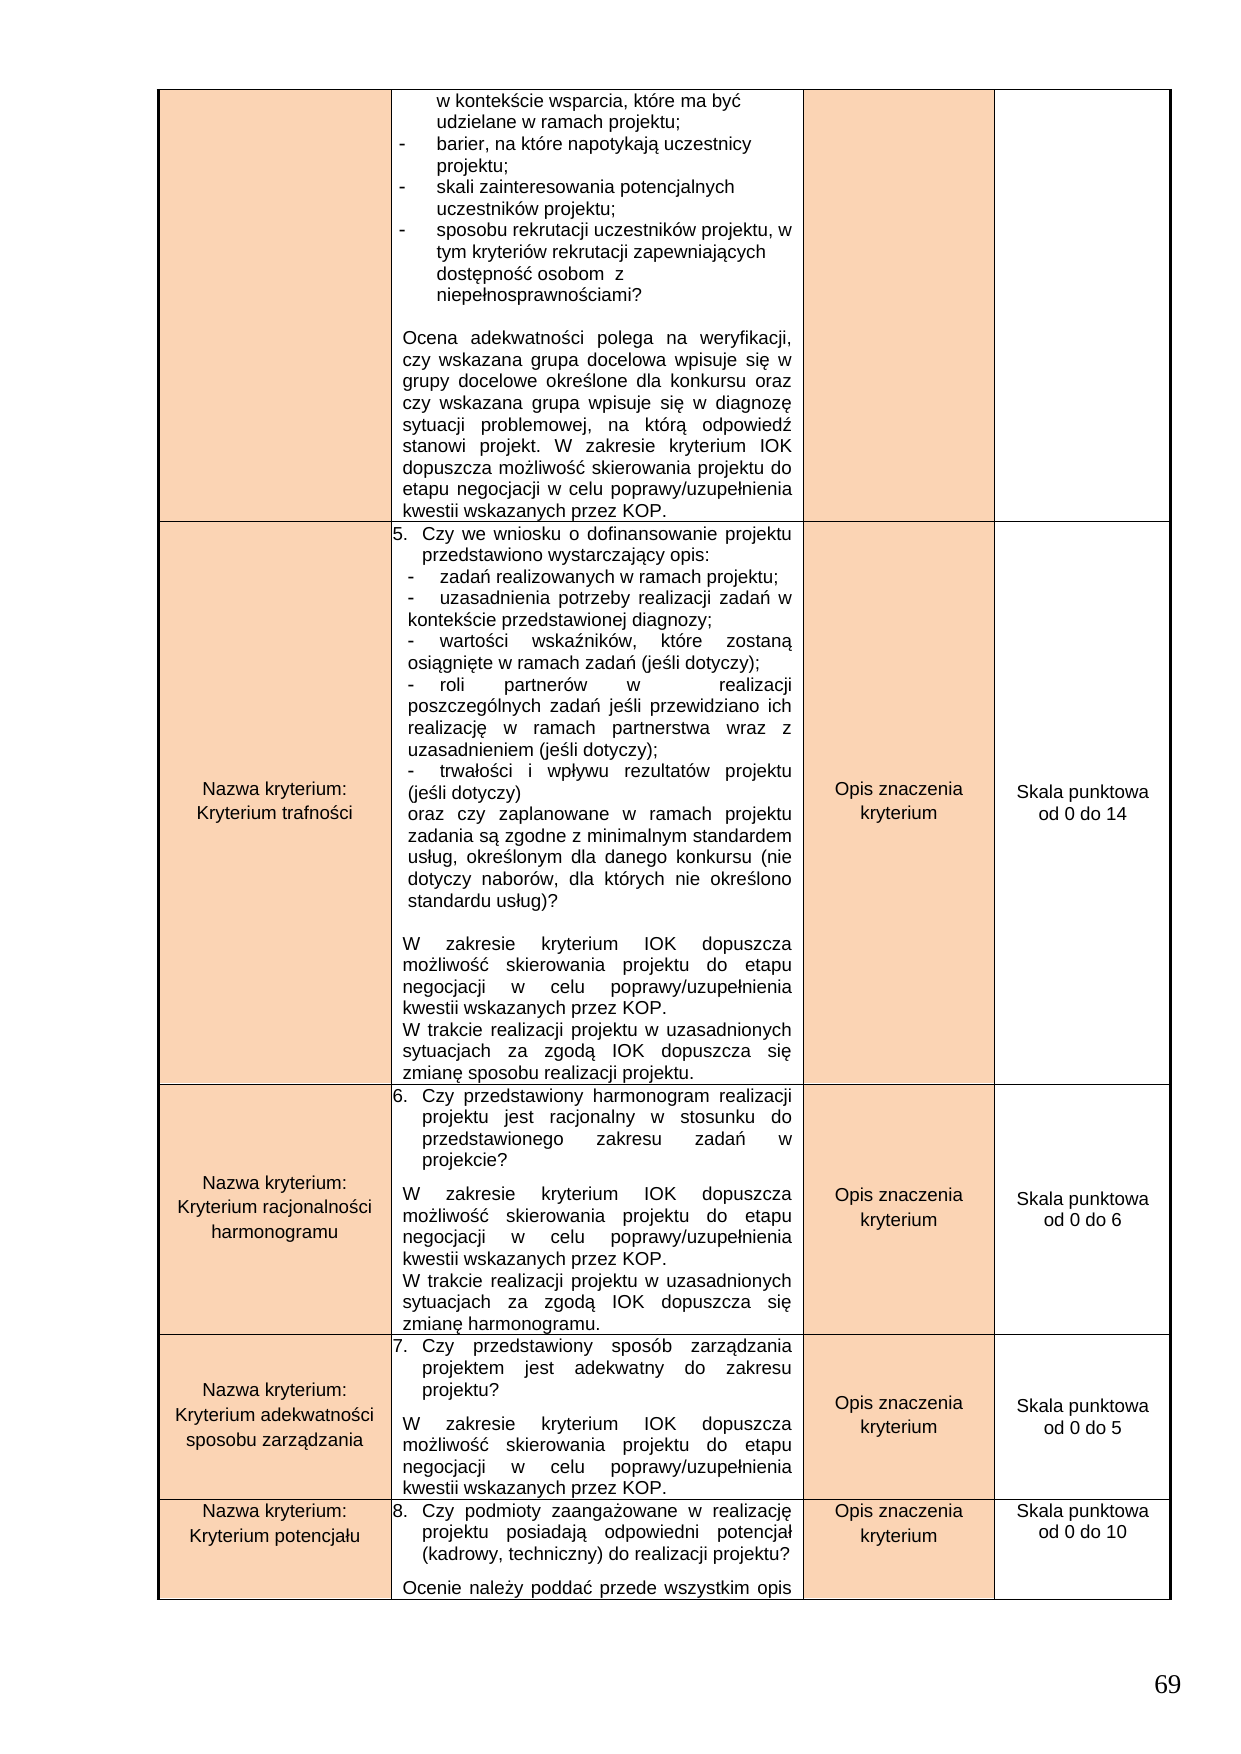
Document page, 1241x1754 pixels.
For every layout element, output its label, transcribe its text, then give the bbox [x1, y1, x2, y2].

table_cell Opis znaczenia kryterium [804, 522, 994, 1083]
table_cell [804, 1500, 994, 1598]
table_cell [392, 90, 803, 521]
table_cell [995, 90, 1169, 521]
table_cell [160, 1500, 391, 1598]
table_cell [392, 1500, 803, 1598]
table_cell Skala punktowa od 0 do 6 [995, 1085, 1169, 1334]
table_cell Nazwa kryterium: Kryterium racjonalności harmonogramu [160, 1085, 391, 1334]
table_cell Czy we wniosku o dofinansowanie projektu przedstawiono wystarczający opis: zadań realizowanych w ramach projektu; uzasadnienia potrzeby realizacji zadań w kontekście przedstawionej diagnozy; wartości wskaźników, które zostaną osiągnięte w ramach zadań (jeśli dotyczy); roli partnerów w realizacji poszczególnych zadań jeśli przewidziano ich realizację w ramach partnerstwa wraz z uzasadnieniem (jeśli dotyczy); trwałości i wpływu rezultatów projektu (jeśli dotyczy) oraz czy zaplanowane w ramach projektu zadania są zgodne z minimalnym standardem usług, określonym dla danego konkursu (nie dotyczy naborów, dla których nie określono standardu usług)? W zakresie kryterium IOK dopuszcza możliwość skierowania projektu do etapu negocjacji w celu poprawy/uzupełnienia kwestii wskazanych przez KOP. W trakcie realizacji projektu w uzasadnionych sytuacjach za zgodą IOK dopuszcza się zmianę sposobu realizacji projektu. [392, 522, 803, 1083]
table_cell Nazwa kryterium: Kryterium adekwatności sposobu zarządzania [160, 1335, 391, 1499]
table_cell Czy przedstawiony harmonogram realizacji projektu jest racjonalny w stosunku do przedstawionego zakresu zadań w projekcie? W zakresie kryterium IOK dopuszcza możliwość skierowania projektu do etapu negocjacji w celu poprawy/uzupełnienia kwestii wskazanych przez KOP. W trakcie realizacji projektu w uzasadnionych sytuacjach za zgodą IOK dopuszcza się zmianę harmonogramu. [392, 1085, 803, 1334]
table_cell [804, 90, 994, 521]
table_cell Skala punktowa od 0 do 5 [995, 1335, 1169, 1499]
table_cell Skala punktowa od 0 do 14 [995, 522, 1169, 1083]
table_cell Czy przedstawiony sposób zarządzania projektem jest adekwatny do zakresu projektu? W zakresie kryterium IOK dopuszcza możliwość skierowania projektu do etapu negocjacji w celu poprawy/uzupełnienia kwestii wskazanych przez KOP. [392, 1335, 803, 1499]
table_cell Nazwa kryterium: Kryterium trafności [160, 522, 391, 1083]
table_cell Opis znaczenia kryterium [804, 1085, 994, 1334]
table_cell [160, 90, 391, 521]
table_cell Opis znaczenia kryterium [804, 1335, 994, 1499]
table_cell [995, 1500, 1169, 1598]
